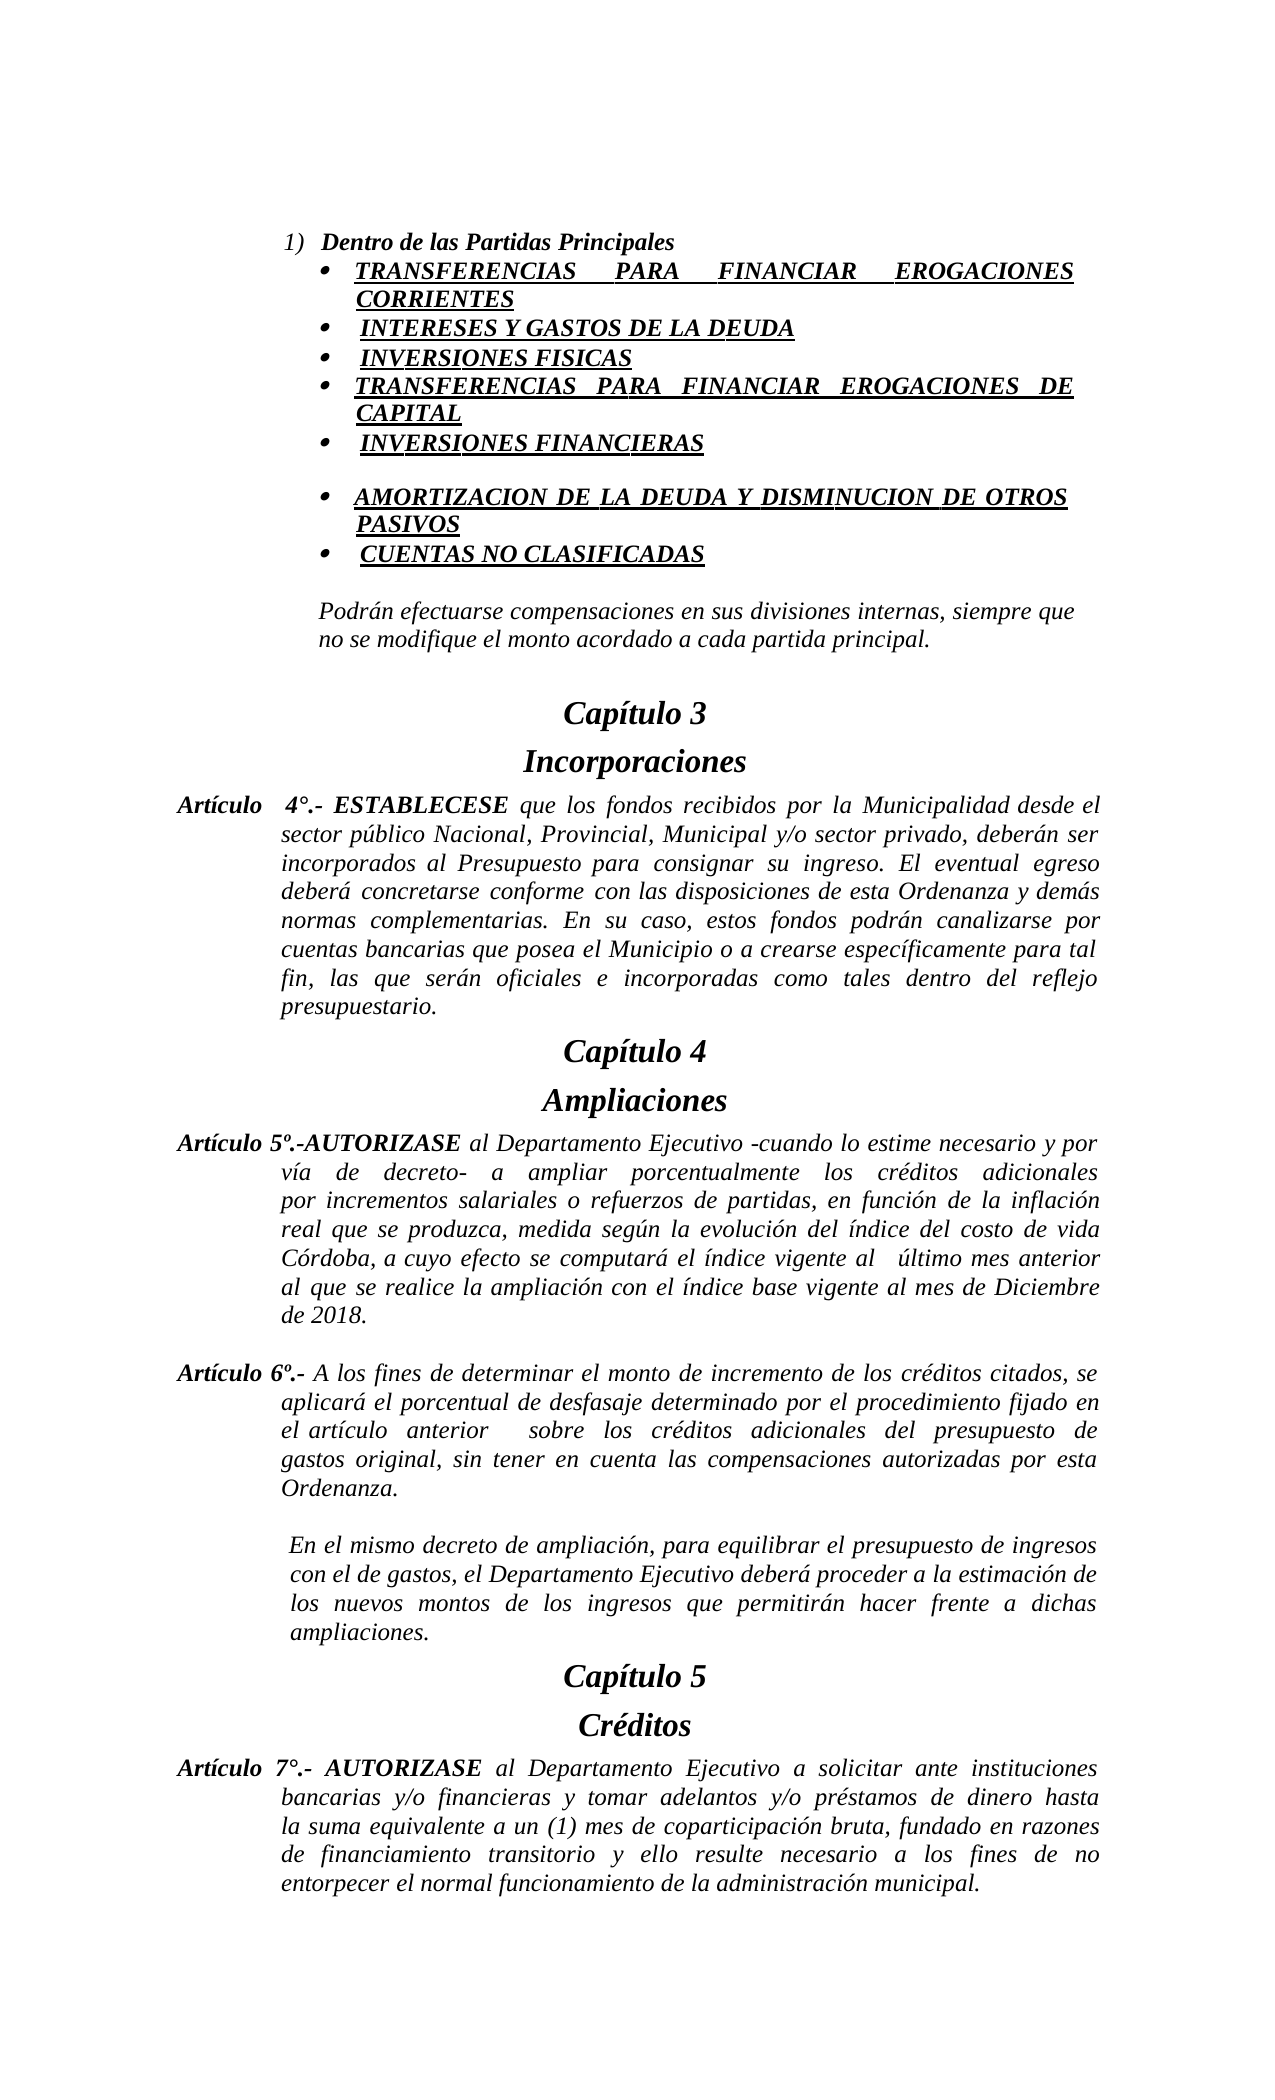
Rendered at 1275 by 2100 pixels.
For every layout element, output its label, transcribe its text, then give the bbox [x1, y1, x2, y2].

text  INTERESES Y GASTOS DE LA DEUDA [318, 312, 807, 342]
text Artículo 7°.- AUTORIZASE al Departamento Ejecutivo a solicitar ante instituciones bancarias y/o financieras y tomar adelantos y/o préstamos de dinero hasta la suma equivalente a un (1) mes de coparticipación bruta, fundado en razones de financiamiento transitorio y ello resulte necesario a los fines de no entorpecer el normal funcionamiento de la administración municipal. [177, 1753, 1100, 1897]
text  INVERSIONES FISICAS [318, 342, 635, 371]
text Capítulo 5 [558, 1656, 714, 1694]
text Artículo 5º.-AUTORIZASE al Departamento Ejecutivo -cuando lo estime necesario y por vía de decreto- a ampliar porcentualmente los créditos adicionales por incrementos salariales o refuerzos de partidas, en función de la inflación real que se produzca, medida según la evolución del índice del costo de vida Córdoba, a cuyo efecto se computará el índice vigente al último mes anterior al que se realice la ampliación con el índice base vigente al mes de Diciembre de 2018. [177, 1128, 1100, 1329]
text  AMORTIZACION DE LA DEUDA Y DISMINUCION DE OTROS PASIVOS [318, 484, 1100, 538]
text Capítulo 3 [558, 693, 714, 731]
text  INVERSIONES FINANCIERAS [318, 427, 709, 456]
text Artículo 6º.- A los fines de determinar el monto de incremento de los créditos citados, se aplicará el porcentual de desfasaje determinado por el procedimiento fijado en el artículo anterior sobre los créditos adicionales del presupuesto de gastos original, sin tener en cuenta las compensaciones autorizadas por esta Ordenanza. [177, 1358, 1100, 1502]
text Créditos [572, 1705, 701, 1743]
text Ampliaciones [537, 1080, 736, 1118]
text Capítulo 4 [558, 1031, 714, 1069]
text Artículo 4°.- ESTABLECESE que los fondos recibidos por la Municipalidad desde el sector público Nacional, Provincial, Municipal y/o sector privado, deberán ser incorporados al Presupuesto para consignar su ingreso. El eventual egreso deberá concretarse conforme con las disposiciones de esta Ordenanza y demás normas complementarias. En su caso, estos fondos podrán canalizarse por cuentas bancarias que posea el Municipio o a crearse específicamente para tal fin, las que serán oficiales e incorporadas como tales dentro del reflejo presupuestario. [177, 790, 1100, 1020]
text Incorporaciones [517, 742, 756, 780]
text  TRANSFERENCIAS PARA FINANCIAR EROGACIONES CORRIENTES [318, 258, 1100, 312]
text 1) Dentro de las Partidas Principales [277, 227, 684, 256]
text  TRANSFERENCIAS PARA FINANCIAR EROGACIONES DE CAPITAL [318, 373, 1100, 427]
text Podrán efectuarse compensaciones en sus divisiones internas, siempre que no se modifique el monto acordado a cada partida principal. [318, 596, 1100, 653]
text En el mismo decreto de ampliación, para equilibrar el presupuesto de ingresos con el de gastos, el Departamento Ejecutivo deberá proceder a la estimación de los nuevos montos de los ingresos que permitirán hacer frente a dichas ampliaciones. [288, 1530, 1100, 1645]
text  CUENTAS NO CLASIFICADAS [318, 538, 1108, 567]
